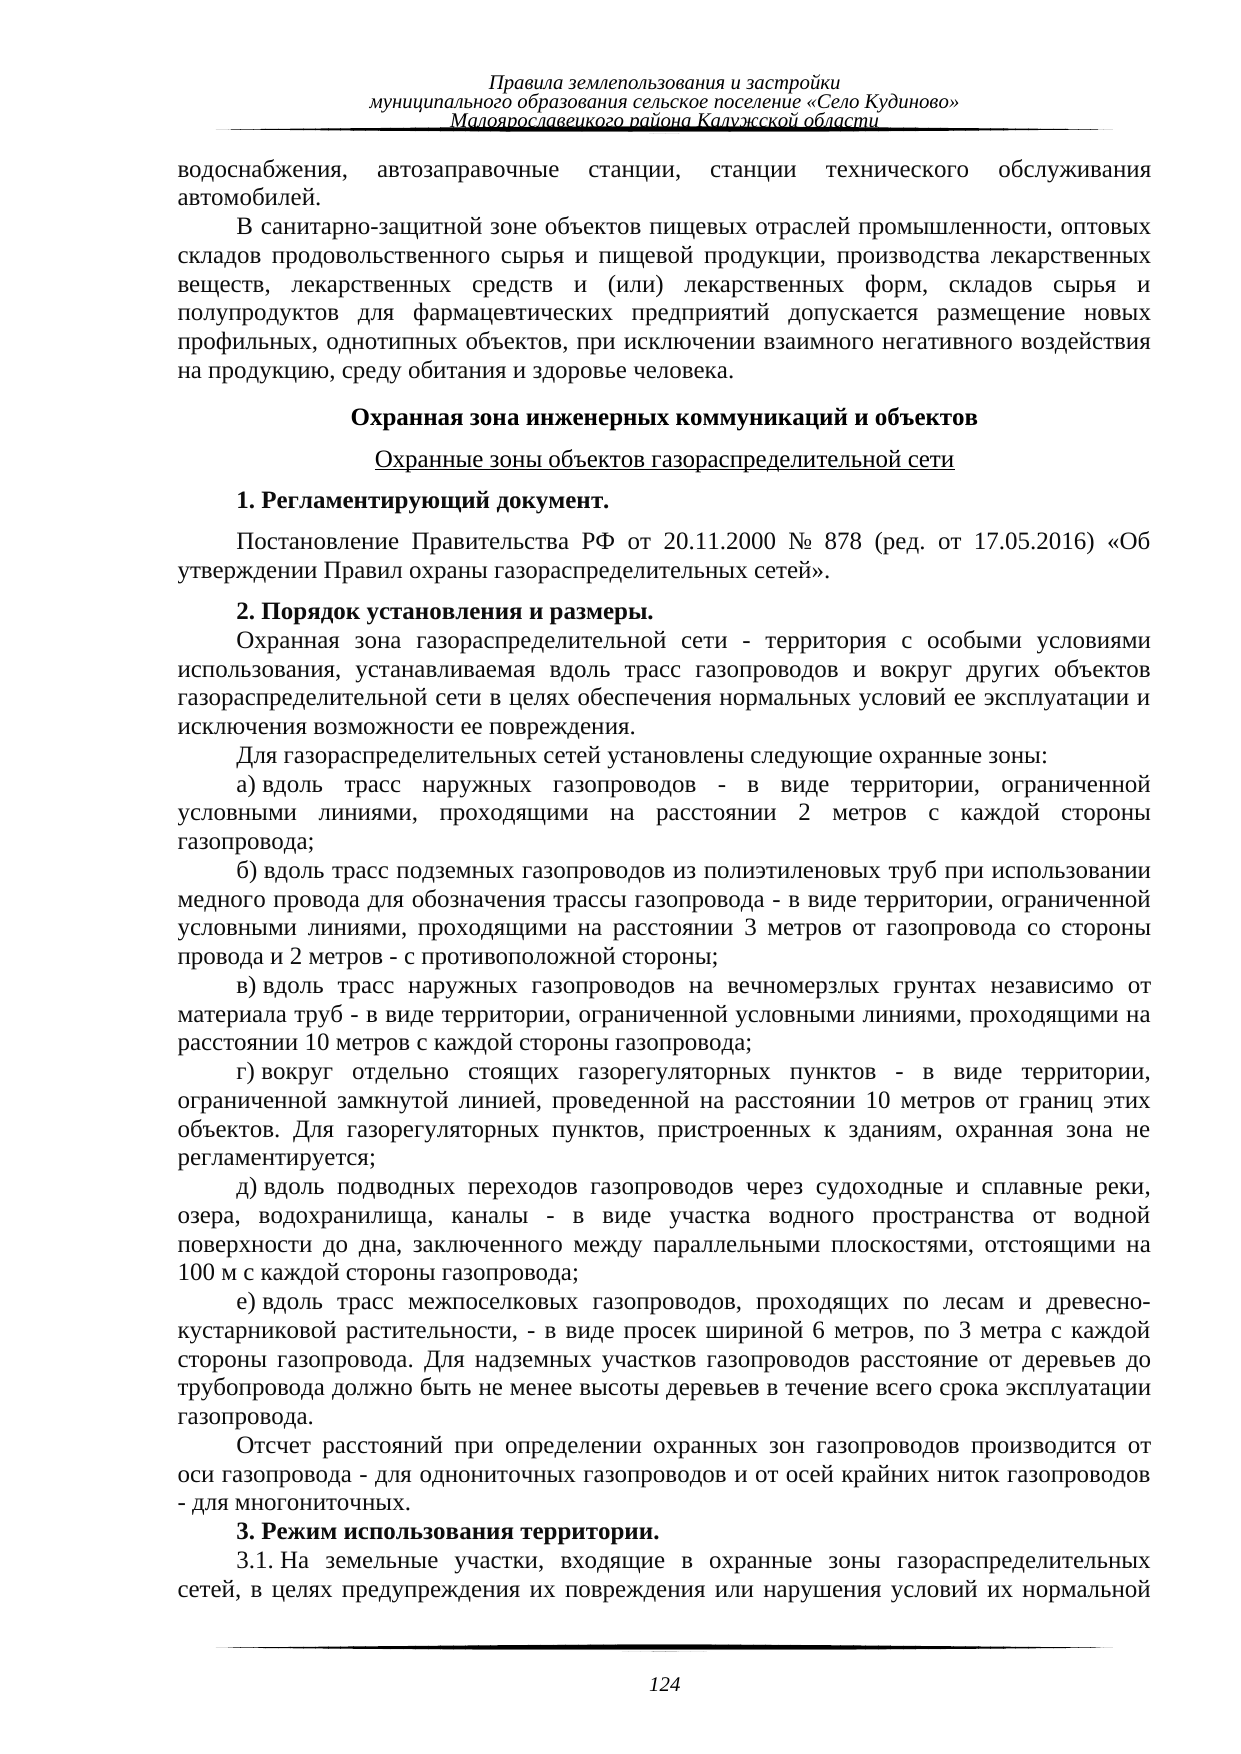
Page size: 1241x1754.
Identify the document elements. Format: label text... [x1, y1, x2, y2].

text а) вдоль трасс наружных газопроводов - в виде территории, ограниченной условными линиями, проходящими на расстоянии 2 метров с каждой стороны газопровода; [177, 769, 1152, 855]
text д) вдоль подводных переходов газопроводов через судоходные и сплавные реки, озера, водохранилища, каналы - в виде участка водного пространства от водной поверхности до дна, заключенного между параллельными плоскостями, отстоящими на 100 м с каждой стороны газопровода; [177, 1171, 1152, 1286]
text 3. Режим использования территории. [177, 1516, 1152, 1545]
text В санитарно-защитной зоне объектов пищевых отраслей промышленности, оптовых складов продовольственного сырья и пищевой продукции, производства лекарственных веществ, лекарственных средств и (или) лекарственных форм, складов сырья и полупродуктов для фармацевтических предприятий допускается размещение новых профильных, однотипных объектов, при исключении взаимного негативного воздействия на продукцию, среду обитания и здоровье человека. [177, 211, 1152, 384]
text б) вдоль трасс подземных газопроводов из полиэтиленовых труб при использовании медного провода для обозначения трассы газопровода - в виде территории, ограниченной условными линиями, проходящими на расстоянии 3 метров от газопровода со стороны провода и 2 метров - с противоположной стороны; [177, 855, 1152, 970]
text в) вдоль трасс наружных газопроводов на вечномерзлых грунтах независимо от материала труб - в виде территории, ограниченной условными линиями, проходящими на расстоянии 10 метров с каждой стороны газопровода; [177, 970, 1152, 1056]
text Для газораспределительных сетей установлены следующие охранные зоны: [177, 740, 1152, 769]
list 1. Регламентирующий документ. [236, 485, 1152, 514]
picture [215, 125, 1113, 134]
text Охранная зона инженерных коммуникаций и объектов [177, 402, 1152, 431]
text Охранные зоны объектов газораспределительной сети [177, 444, 1152, 472]
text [177, 154, 1152, 211]
text 2. Порядок установления и размеры. [177, 596, 1152, 625]
text Охранная зона газораспределительной сети - территория с особыми условиями использования, устанавливаемая вдоль трасс газопроводов и вокруг других объектов газораспределительной сети в целях обеспечения нормальных условий ее эксплуатации и исключения возможности ее повреждения. [177, 625, 1152, 740]
picture [215, 1643, 1113, 1652]
text е) вдоль трасс межпоселковых газопроводов, проходящих по лесам и древесно-кустарниковой растительности, - в виде просек шириной 6 метров, по 3 метра с каждой стороны газопровода. Для надземных участков газопроводов расстояние от деревьев до трубопровода должно быть не менее высоты деревьев в течение всего срока эксплуатации газопровода. [177, 1286, 1152, 1430]
text Постановление Правительства РФ от 20.11.2000 № 878 (ред. от 17.05.2016) «Об утверждении Правил охраны газораспределительных сетей». [177, 526, 1152, 584]
text г) вокруг отдельно стоящих газорегуляторных пунктов - в виде территории, ограниченной замкнутой линией, проведенной на расстоянии 10 метров от границ этих объектов. Для газорегуляторных пунктов, пристроенных к зданиям, охранная зона не регламентируется; [177, 1056, 1152, 1171]
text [177, 1545, 1152, 1602]
text Отсчет расстояний при определении охранных зон газопроводов производится от оси газопровода - для однониточных газопроводов и от осей крайних ниток газопроводов - для многониточных. [177, 1430, 1152, 1516]
